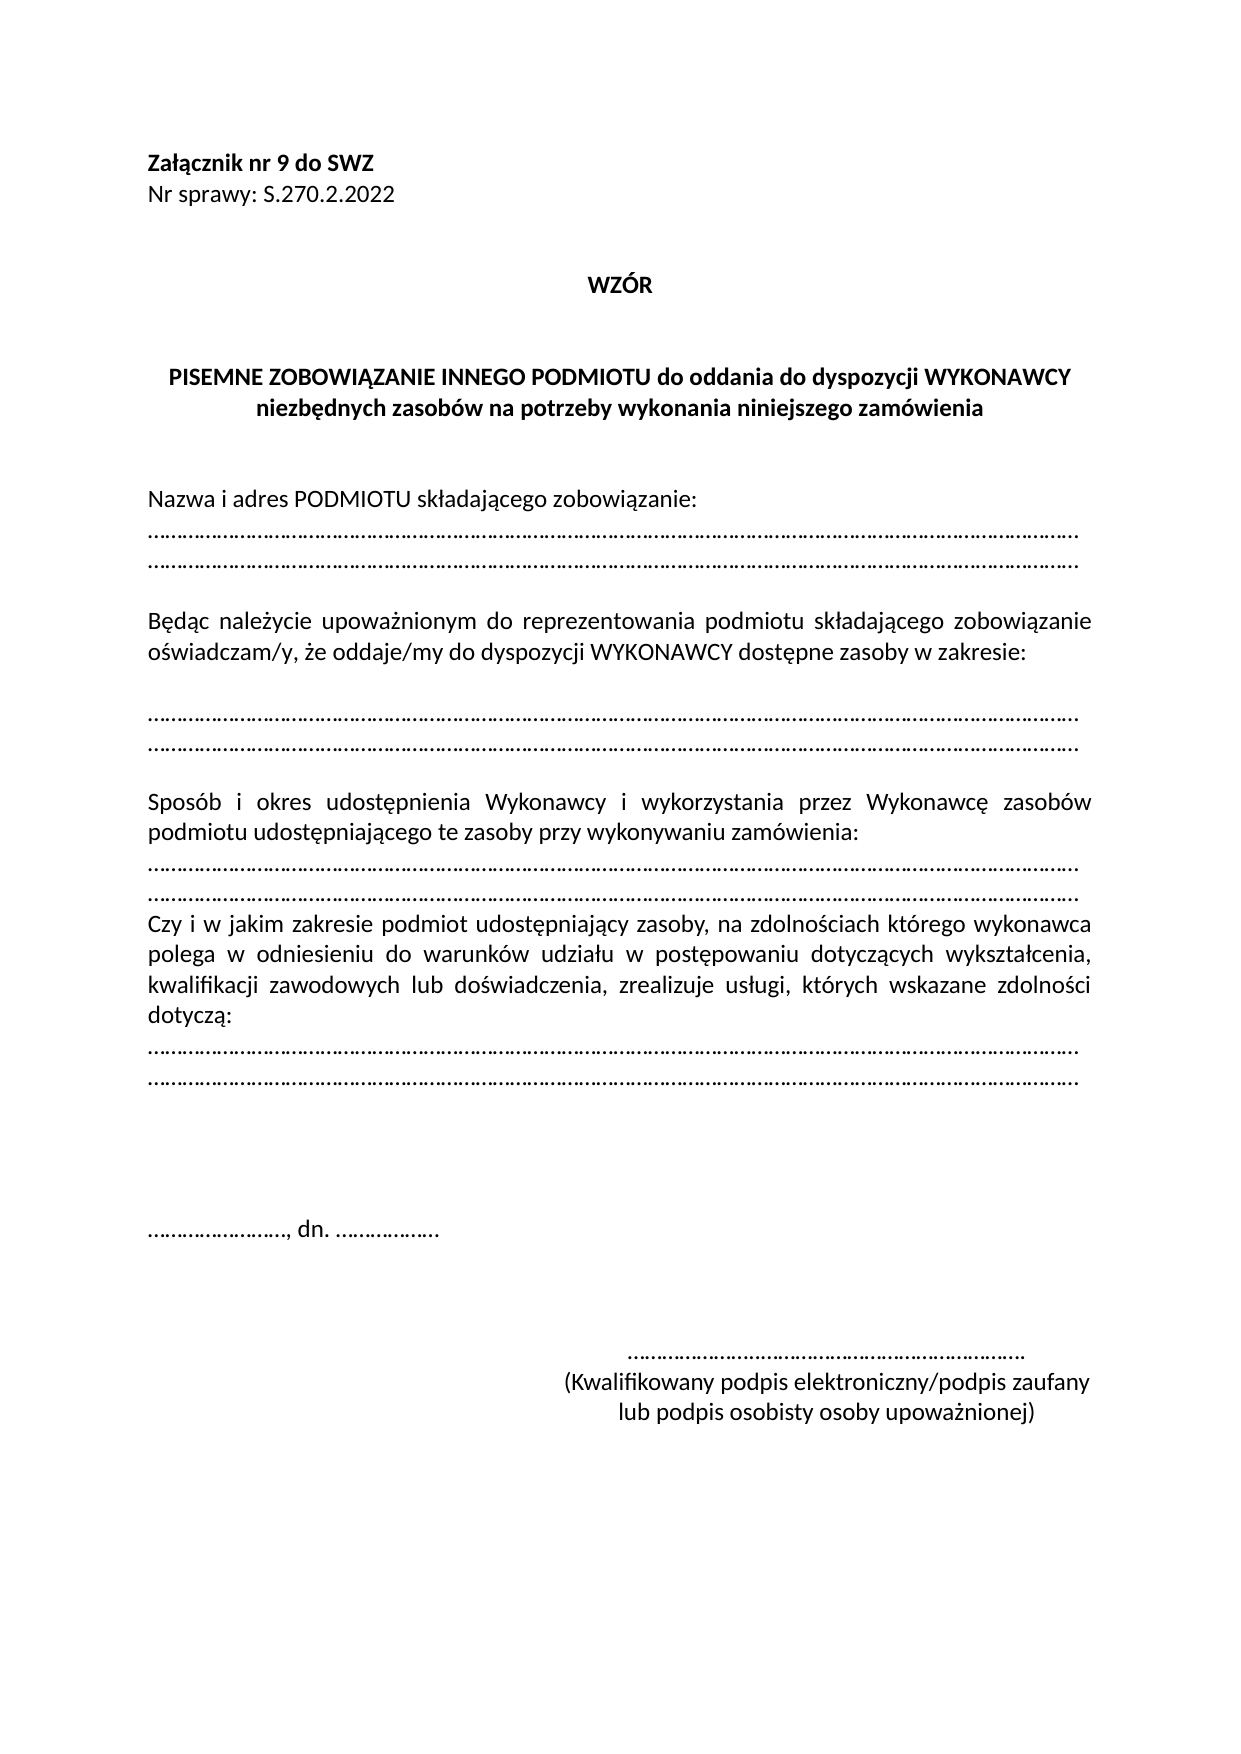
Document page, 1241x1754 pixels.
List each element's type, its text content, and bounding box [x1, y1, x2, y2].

text Będąc należycie upoważnionym do reprezentowania podmiotu składającego zobowiązanie oświadczam/y, że oddaje/my do dyspozycji WYKONAWCY dostępne zasoby w zakresie: [148, 605, 1093, 666]
text Załącznik nr 9 do SWZ [148, 148, 1093, 178]
text Czy i w jakim zakresie podmiot udostępniający zasoby, na zdolnościach którego wykonawca polega w odniesieniu do warunków udziału w postępowaniu dotyczących wykształcenia, kwalifikacji zawodowych lub doświadczenia, zrealizuje usługi, których wskazane zdolności dotyczą: [148, 908, 1093, 1030]
text ……………………………………………………………………………………………………………………………………………………………………………………………………………………………………………………………………………………………… [148, 514, 1093, 575]
text ……………………………………………………………………………………………………………………………………………………………………………………………………………………………………………………………………………………………… [148, 697, 1093, 758]
text PISEMNE ZOBOWIĄZANIE INNEGO PODMIOTU do oddania do dyspozycji WYKONAWCY niezbędnych zasobów na potrzeby wykonania niniejszego zamówienia [148, 361, 1093, 422]
text Nr sprawy: S.270.2.2022 [148, 178, 1093, 209]
text …………………..………………………………………. [561, 1335, 1093, 1366]
text Nazwa i adres PODMIOTU składającego zobowiązanie: [148, 483, 1093, 514]
text ……………………………………………………………………………………………………………………………………………………………………………………………………………………………………………………………………………………………… [148, 1030, 1093, 1091]
text WZÓR [148, 270, 1093, 300]
text ……………………………………………………………………………………………………………………………………………………………………………………………………………………………………………………………………………………………… [148, 847, 1093, 908]
text ……………………, dn. ……………… [148, 1213, 1093, 1244]
text (Kwalifikowany podpis elektroniczny/podpis zaufany lub podpis osobisty osoby upoważnionej) [561, 1366, 1093, 1427]
text Sposób i okres udostępnienia Wykonawcy i wykorzystania przez Wykonawcę zasobów podmiotu udostępniającego te zasoby przy wykonywaniu zamówienia: [148, 786, 1093, 847]
